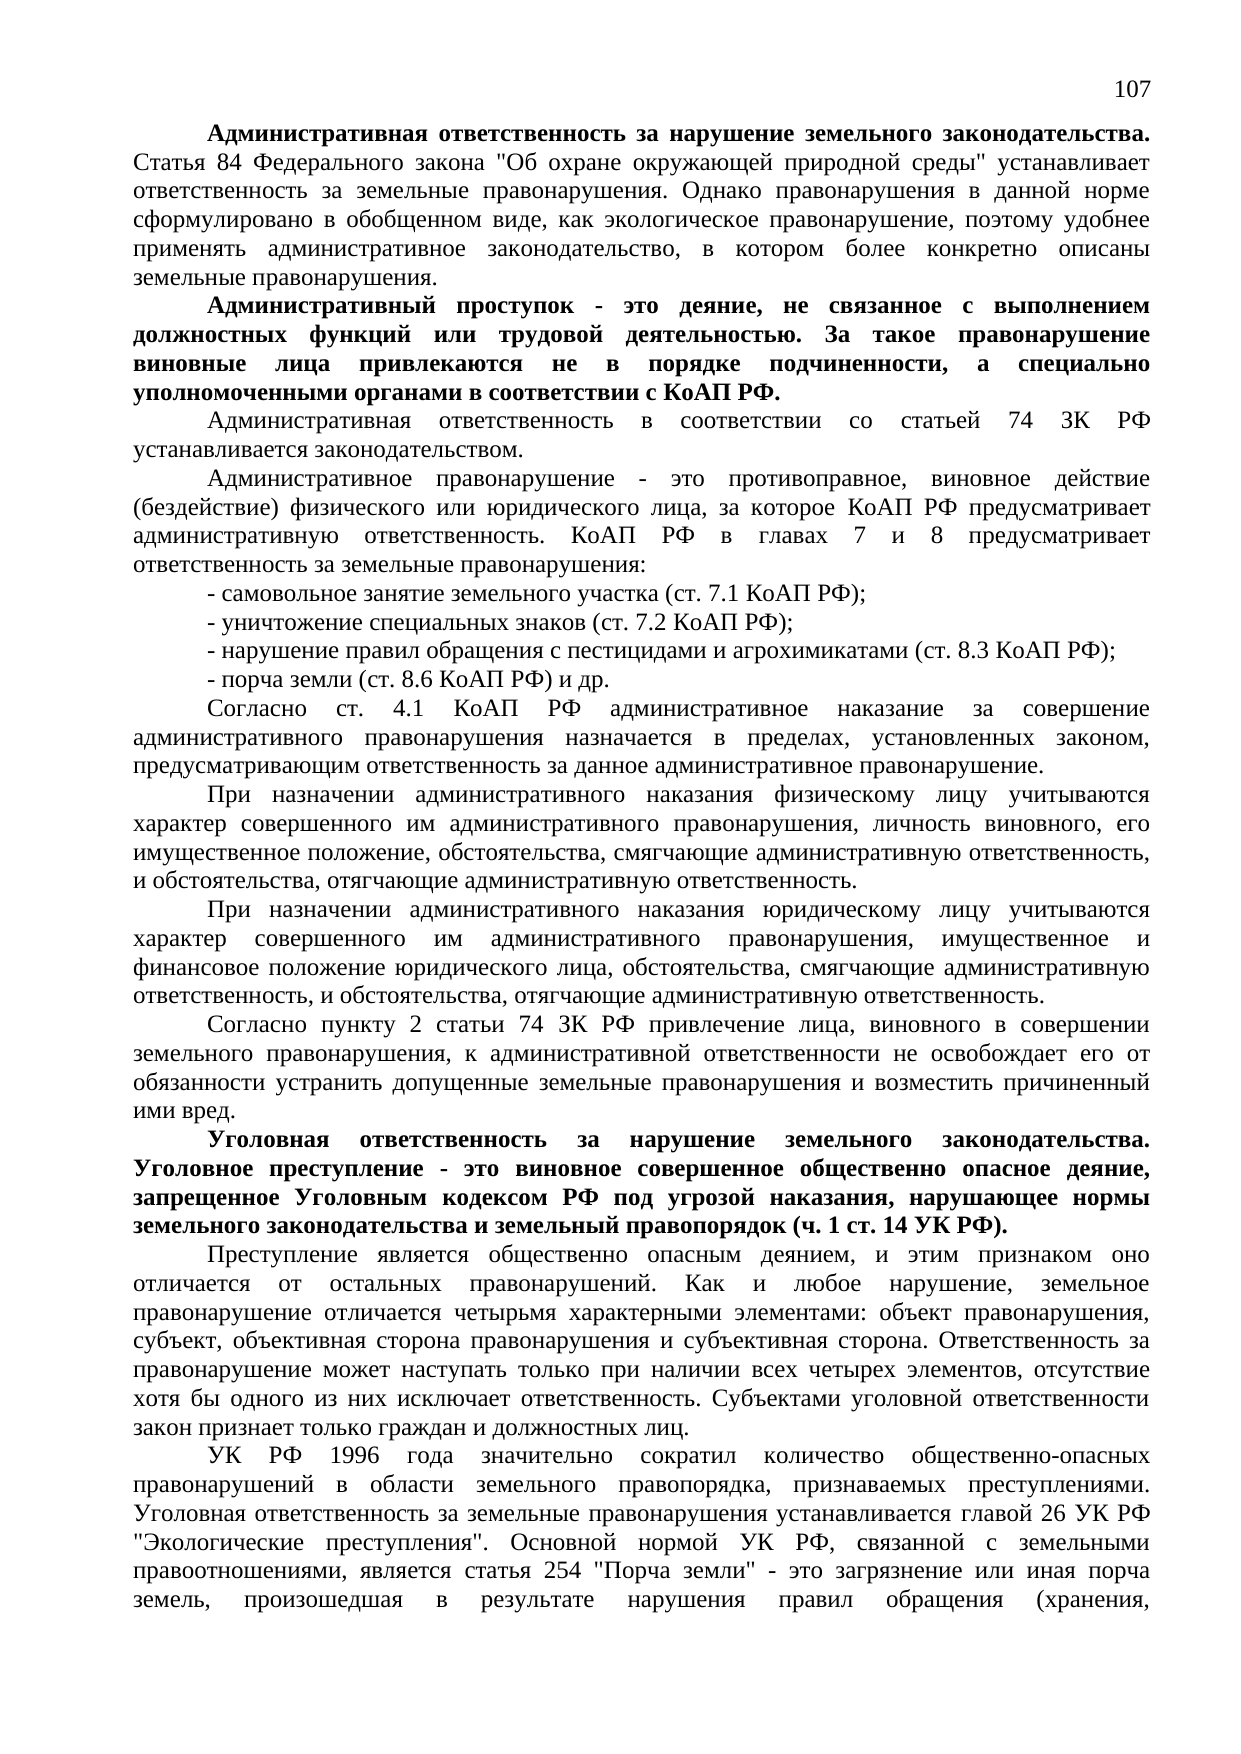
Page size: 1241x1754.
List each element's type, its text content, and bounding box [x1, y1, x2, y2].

text - уничтожение специальных знаков (ст. 7.2 КоАП РФ); [133, 607, 1151, 636]
text При назначении административного наказания юридическому лицу учитываются характер совершенного им административного правонарушения, имущественное и финансовое положение юридического лица, обстоятельства, смягчающие административную ответственность, и обстоятельства, отягчающие административную ответственность. [133, 894, 1151, 1009]
text Согласно пункту 2 статьи 74 ЗК РФ привлечение лица, виновного в совершении земельного правонарушения, к административной ответственности не освобождает его от обязанности устранить допущенные земельные правонарушения и возместить причиненный ими вред. [133, 1009, 1151, 1124]
text Согласно ст. 4.1 КоАП РФ административное наказание за совершение административного правонарушения назначается в пределах, установленных законом, предусматривающим ответственность за данное административное правонарушение. [133, 693, 1151, 779]
text Уголовная ответственность за нарушение земельного законодательства. Уголовное преступление - это виновное совершенное общественно опасное деяние, запрещенное Уголовным кодексом РФ под угрозой наказания, нарушающее нормы земельного законодательства и земельный правопорядок (ч. 1 ст. 14 УК РФ). [133, 1124, 1151, 1239]
text - нарушение правил обращения с пестицидами и агрохимикатами (ст. 8.3 КоАП РФ); [133, 636, 1151, 664]
text При назначении административного наказания физическому лицу учитываются характер совершенного им административного правонарушения, личность виновного, его имущественное положение, обстоятельства, смягчающие административную ответственность, и обстоятельства, отягчающие административную ответственность. [133, 779, 1151, 894]
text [133, 1441, 1151, 1613]
text Административная ответственность в соответствии со статьей 74 ЗК РФ устанавливается законодательством. [133, 406, 1151, 463]
text Административное правонарушение - это противоправное, виновное действие (бездействие) физического или юридического лица, за которое КоАП РФ предусматривает административную ответственность. КоАП РФ в главах 7 и 8 предусматривает ответственность за земельные правонарушения: [133, 463, 1151, 578]
text - самовольное занятие земельного участка (ст. 7.1 КоАП РФ); [133, 578, 1151, 607]
text Преступление является общественно опасным деянием, и этим признаком оно отличается от остальных правонарушений. Как и любое нарушение, земельное правонарушение отличается четырьмя характерными элементами: объект правонарушения, субъект, объективная сторона правонарушения и субъективная сторона. Ответственность за правонарушение может наступать только при наличии всех четырех элементов, отсутствие хотя бы одного из них исключает ответственность. Субъектами уголовной ответственности закон признает только граждан и должностных лиц. [133, 1239, 1151, 1441]
text - порча земли (ст. 8.6 КоАП РФ) и др. [133, 664, 1151, 693]
text Административная ответственность за нарушение земельного законодательства. Статья 84 Федерального закона "Об охране окружающей природной среды" устанавливает ответственность за земельные правонарушения. Однако правонарушения в данной норме сформулировано в обобщенном виде, как экологическое правонарушение, поэтому удобнее применять административное законодательство, в котором более конкретно описаны земельные правонарушения. [133, 118, 1151, 291]
text Административный проступок - это деяние, не связанное с выполнением должностных функций или трудовой деятельностью. За такое правонарушение виновные лица привлекаются не в порядке подчиненности, а специально уполномоченными органами в соответствии с КоАП РФ. [133, 291, 1151, 406]
